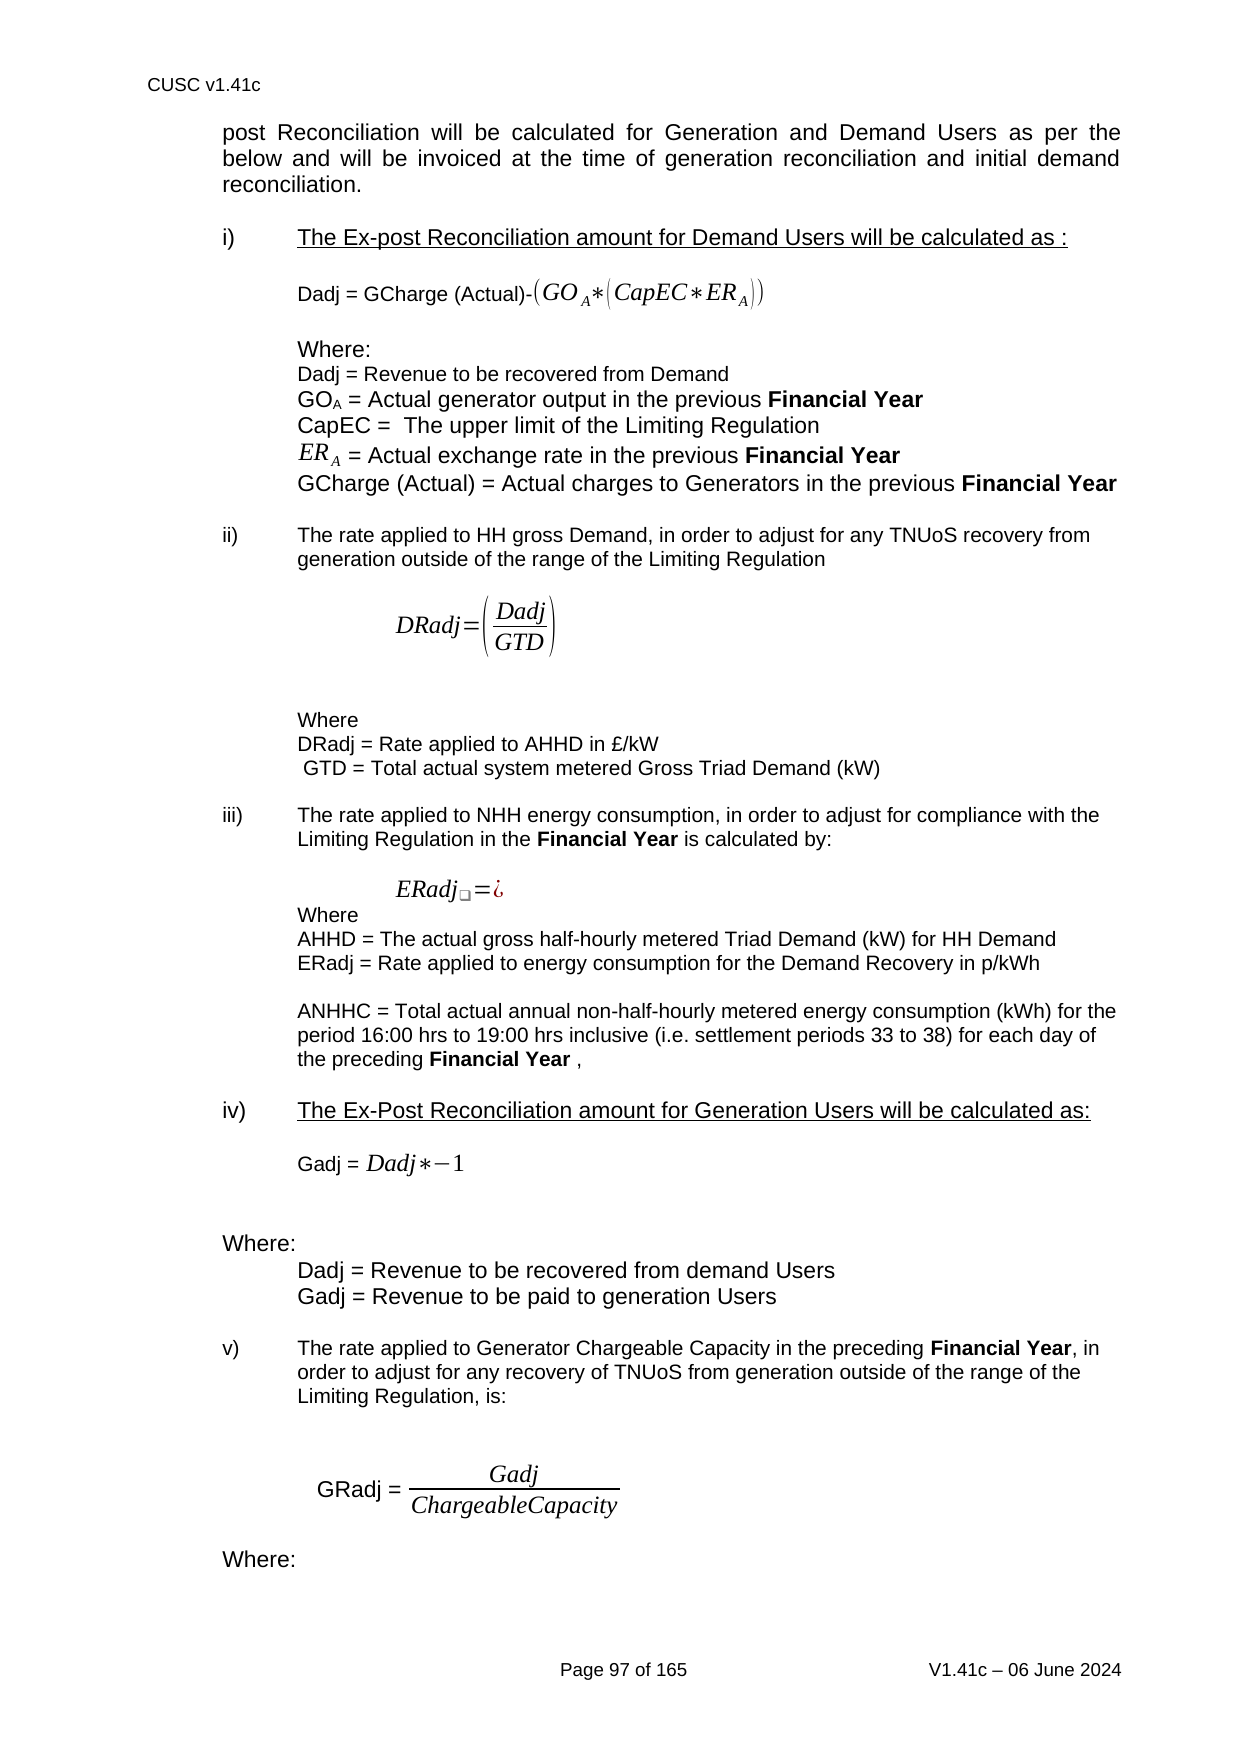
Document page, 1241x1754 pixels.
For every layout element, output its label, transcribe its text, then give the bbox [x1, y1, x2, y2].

text AHHD = The actual gross half-hourly metered Triad Demand (kW) for HH Demand [297, 927, 1121, 951]
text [222, 119, 1121, 198]
list The Ex-post Reconciliation amount for Demand Users will be calculated as : [222, 224, 1121, 251]
text Gadj = Revenue to be paid to generation Users [297, 1283, 1121, 1309]
list The Ex-Post Reconciliation amount for Generation Users will be calculated as: [222, 1097, 1121, 1123]
text Where: [147, 1546, 1121, 1572]
text Dadj = Revenue to be recovered from Demand [297, 362, 1121, 386]
list The rate applied to NHH energy consumption, in order to adjust for compliance with the Limiting Regulation in the Financial Year is calculated by: [222, 803, 1121, 851]
text Gadj = [297, 1150, 1121, 1177]
list The rate applied to Generator Chargeable Capacity in the preceding Financial Year, in order to adjust for any recovery of TNUoS from generation outside of the range of the Limiting Regulation, is: [222, 1336, 1121, 1407]
text Where [297, 707, 1121, 731]
text Dadj = Revenue to be recovered from demand Users [297, 1257, 1121, 1283]
text DRadj = Rate applied to AHHD in £/kW [297, 731, 1121, 755]
text = Actual exchange rate in the previous Financial Year [297, 438, 1121, 470]
text GRadj = [317, 1460, 1121, 1519]
text CapEC = The upper limit of the Limiting Regulation [297, 412, 1121, 438]
text Where: [147, 1230, 1121, 1257]
text Where [297, 903, 1121, 927]
text Where: [297, 336, 1121, 362]
text GOA = Actual generator output in the previous Financial Year [297, 386, 1121, 412]
text ERadj = Rate applied to energy consumption for the Demand Recovery in p/kWh [297, 951, 1121, 975]
text Dadj = GCharge (Actual)- [297, 277, 1121, 312]
text ANHHC = Total actual annual non-half-hourly metered energy consumption (kWh) for the period 16:00 hrs to 19:00 hrs inclusive (i.e. settlement periods 33 to 38) for each day of the preceding Financial Year , [297, 999, 1121, 1071]
text GTD = Total actual system metered Gross Triad Demand (kW) [297, 755, 1121, 779]
list The rate applied to HH gross Demand, in order to adjust for any TNUoS recovery from generation outside of the range of the Limiting Regulation [222, 523, 1121, 571]
text GCharge (Actual) = Actual charges to Generators in the previous Financial Year [297, 470, 1121, 496]
